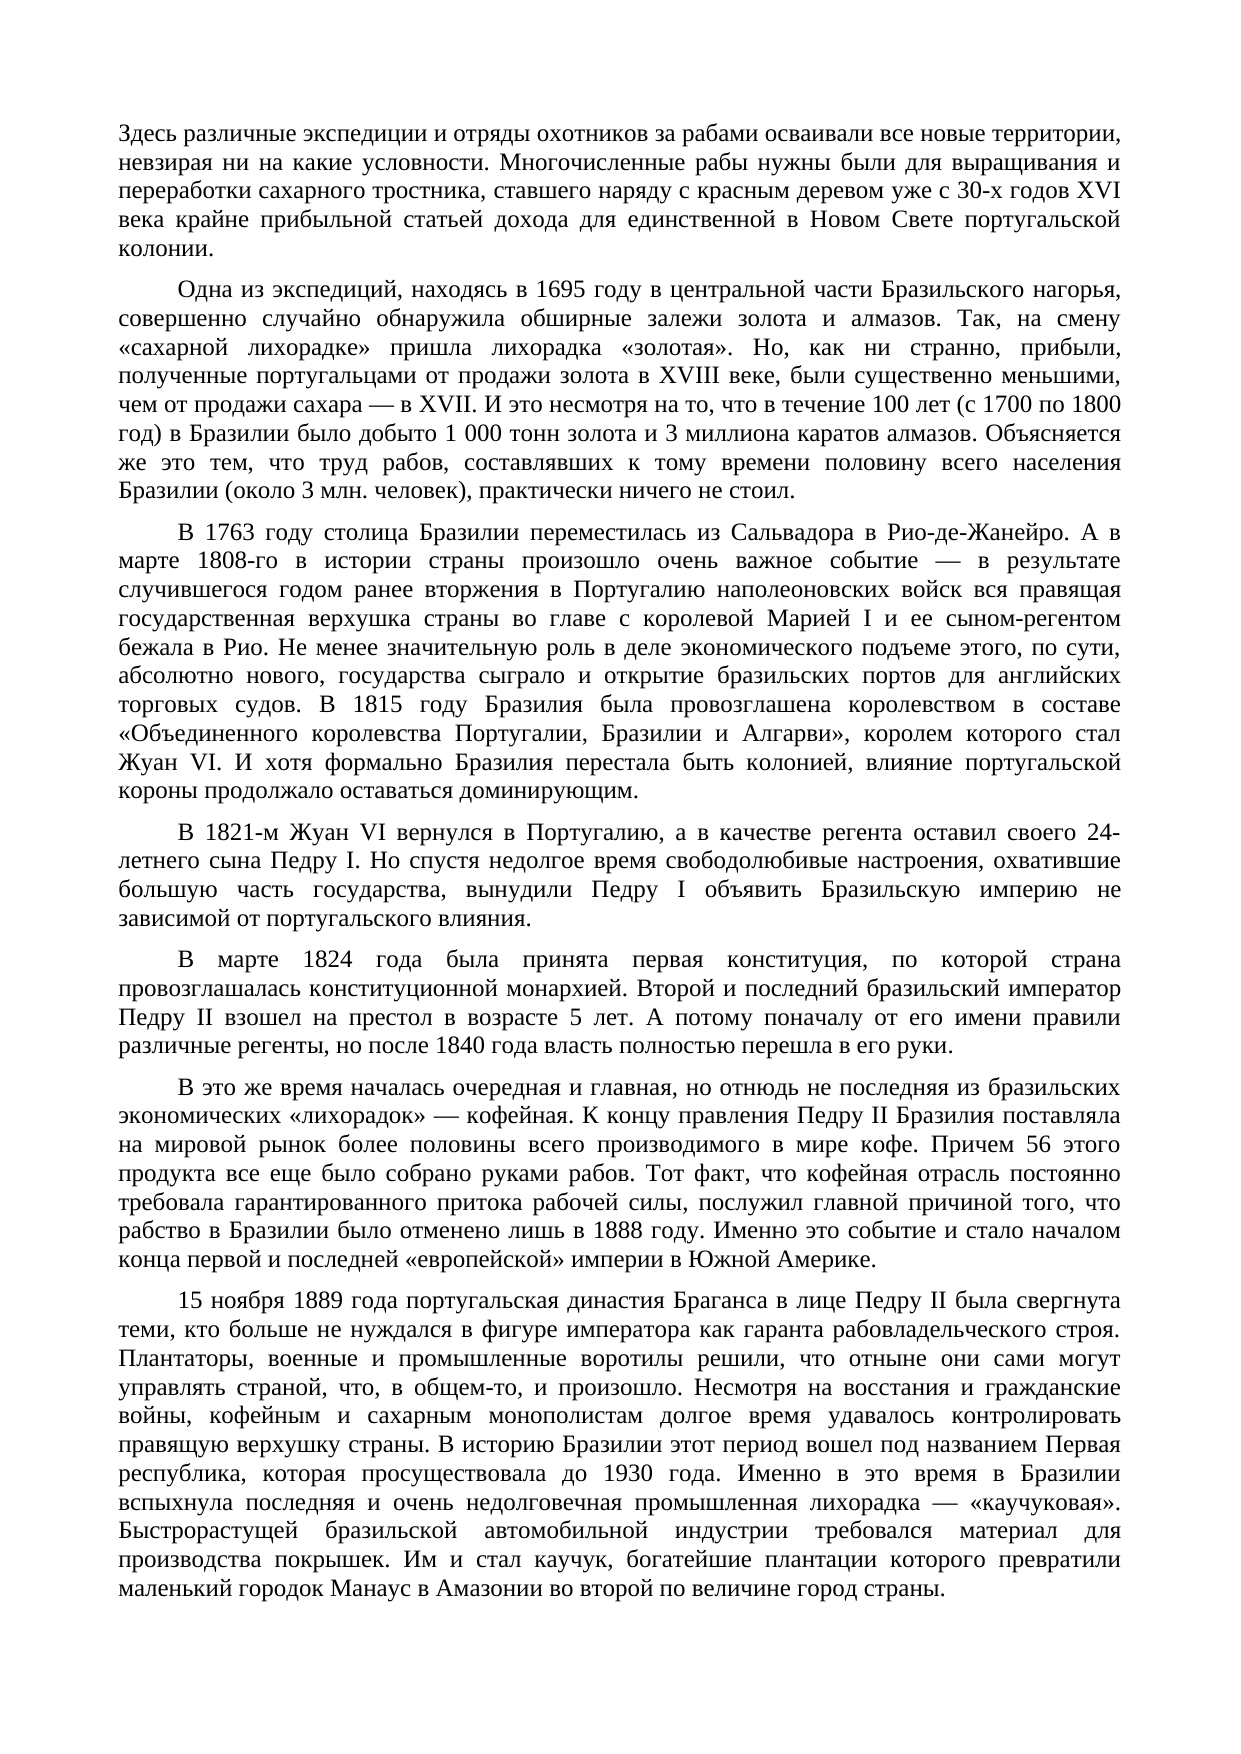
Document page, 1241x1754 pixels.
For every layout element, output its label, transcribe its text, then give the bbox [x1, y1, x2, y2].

text Одна из экспедиций, находясь в 1695 году в центральной части Бразильского нагорья, совершенно случайно обнаружила обширные залежи золота и алмазов. Так, на смену «сахарной лихорадке» пришла лихорадка «золотая». Но, как ни странно, прибыли, полученные португальцами от продажи золота в XVIII веке, были существенно меньшими, чем от продажи сахара — в XVII. И это несмотря на то, что в течение 100 лет (с 1700 по 1800 год) в Бразилии было добыто 1 000 тонн золота и 3 миллиона каратов алмазов. Объясняется же это тем, что труд рабов, составлявших к тому времени половину всего населения Бразилии (около 3 млн. человек), практически ничего не стоил. [118, 274, 1122, 504]
text В 1821-м Жуан VI вернулся в Португалию, а в качестве регента оставил своего 24-летнего сына Педру I. Но спустя недолгое время свободолюбивые настроения, охватившие большую часть государства, вынудили Педру I объявить Бразильскую империю не зависимой от португальского влияния. [118, 817, 1122, 932]
text В это же время началась очередная и главная, но отнюдь не последняя из бразильских экономических «лихорадок» — кофейная. К концу правления Педру II Бразилия поставляла на мировой рынок более половины всего производимого в мире кофе. Причем 56 этого продукта все еще было собрано руками рабов. Тот факт, что кофейная отрасль постоянно требовала гарантированного притока рабочей силы, послужил главной причиной того, что рабство в Бразилии было отменено лишь в 1888 году. Именно это событие и стало началом конца первой и последней «европейской» империи в Южной Америке. [118, 1072, 1122, 1273]
text В 1763 году столица Бразилии переместилась из Сальвадора в Рио-де-Жанейро. А в марте 1808-го в истории страны произошло очень важное событие — в результате случившегося годом ранее вторжения в Португалию наполеоновских войск вся правящая государственная верхушка страны во главе с королевой Марией I и ее сыном-регентом бежала в Рио. Не менее значительную роль в деле экономического подъеме этого, по сути, абсолютно нового, государства сыграло и открытие бразильских портов для английских торговых судов. В 1815 году Бразилия была провозглашена королевством в составе «Объединенного королевства Португалии, Бразилии и Алгарви», королем которого стал Жуан VI. И хотя формально Бразилия перестала быть колонией, влияние португальской короны продолжало оставаться доминирующим. [118, 517, 1122, 804]
text 15 ноября 1889 года португальская династия Браганса в лице Педру II была свергнута теми, кто больше не нуждался в фигуре императора как гаранта рабовладельческого строя. Плантаторы, военные и промышленные воротилы решили, что отныне они сами могут управлять страной, что, в общем-то, и произошло. Несмотря на восстания и гражданские войны, кофейным и сахарным монополистам долгое время удавалось контролировать правящую верхушку страны. В историю Бразилии этот период вошел под названием Первая республика, которая просуществовала до 1930 года. Именно в это время в Бразилии вспыхнула последняя и очень недолговечная промышленная лихорадка — «каучуковая». Быстрорастущей бразильской автомобильной индустрии требовался материал для производства покрышек. Им и стал каучук, богатейшие плантации которого превратили маленький городок Манаус в Амазонии во второй по величине город страны. [118, 1286, 1122, 1602]
text В марте 1824 года была принята первая конституция, по которой страна провозглашалась конституционной монархией. Второй и последний бразильский император Педру II взошел на престол в возрасте 5 лет. А потому поначалу от его имени правили различные регенты, но после 1840 года власть полностью перешла в его руки. [118, 944, 1122, 1059]
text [118, 118, 1122, 262]
